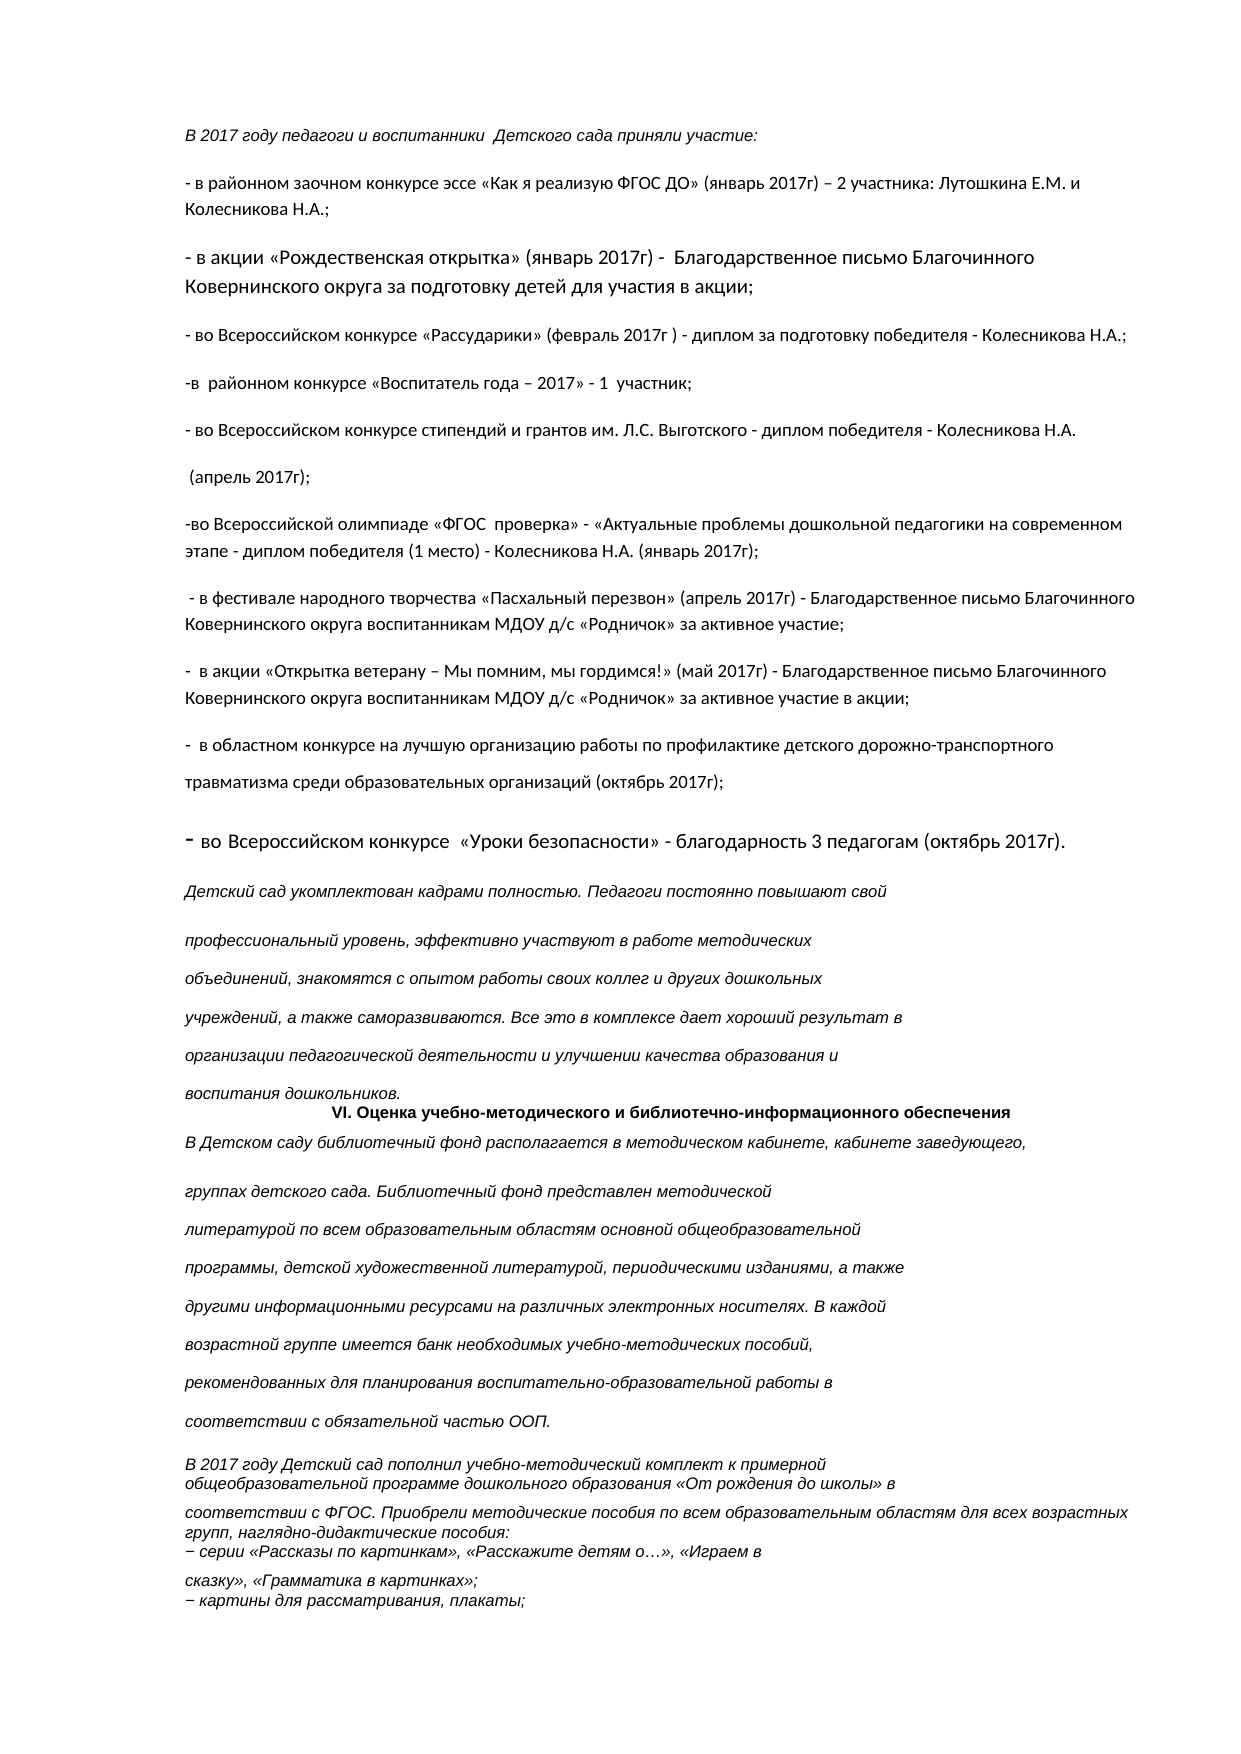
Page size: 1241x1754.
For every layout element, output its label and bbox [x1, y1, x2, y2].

table_header [177, 118, 1166, 1628]
